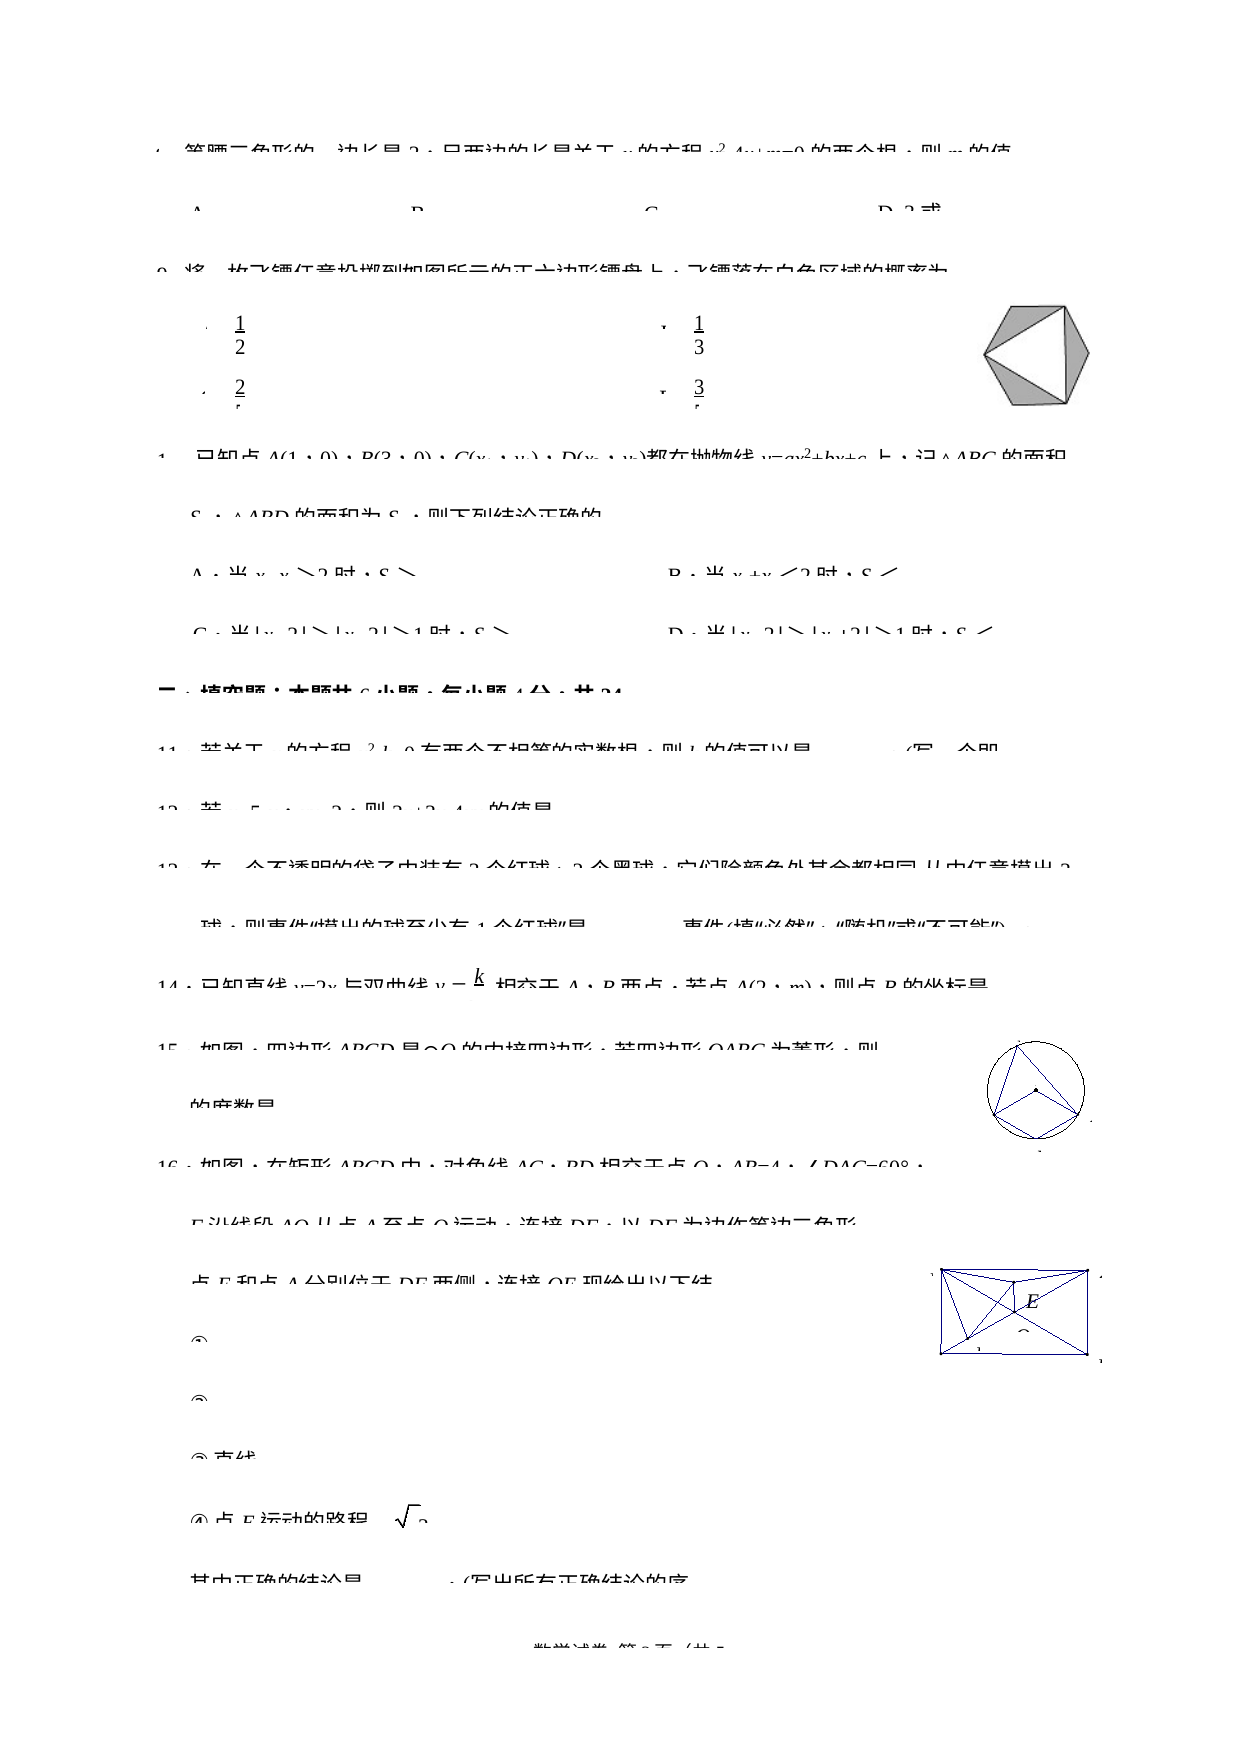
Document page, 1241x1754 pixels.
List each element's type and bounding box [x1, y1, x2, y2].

picture [977, 292, 1091, 407]
